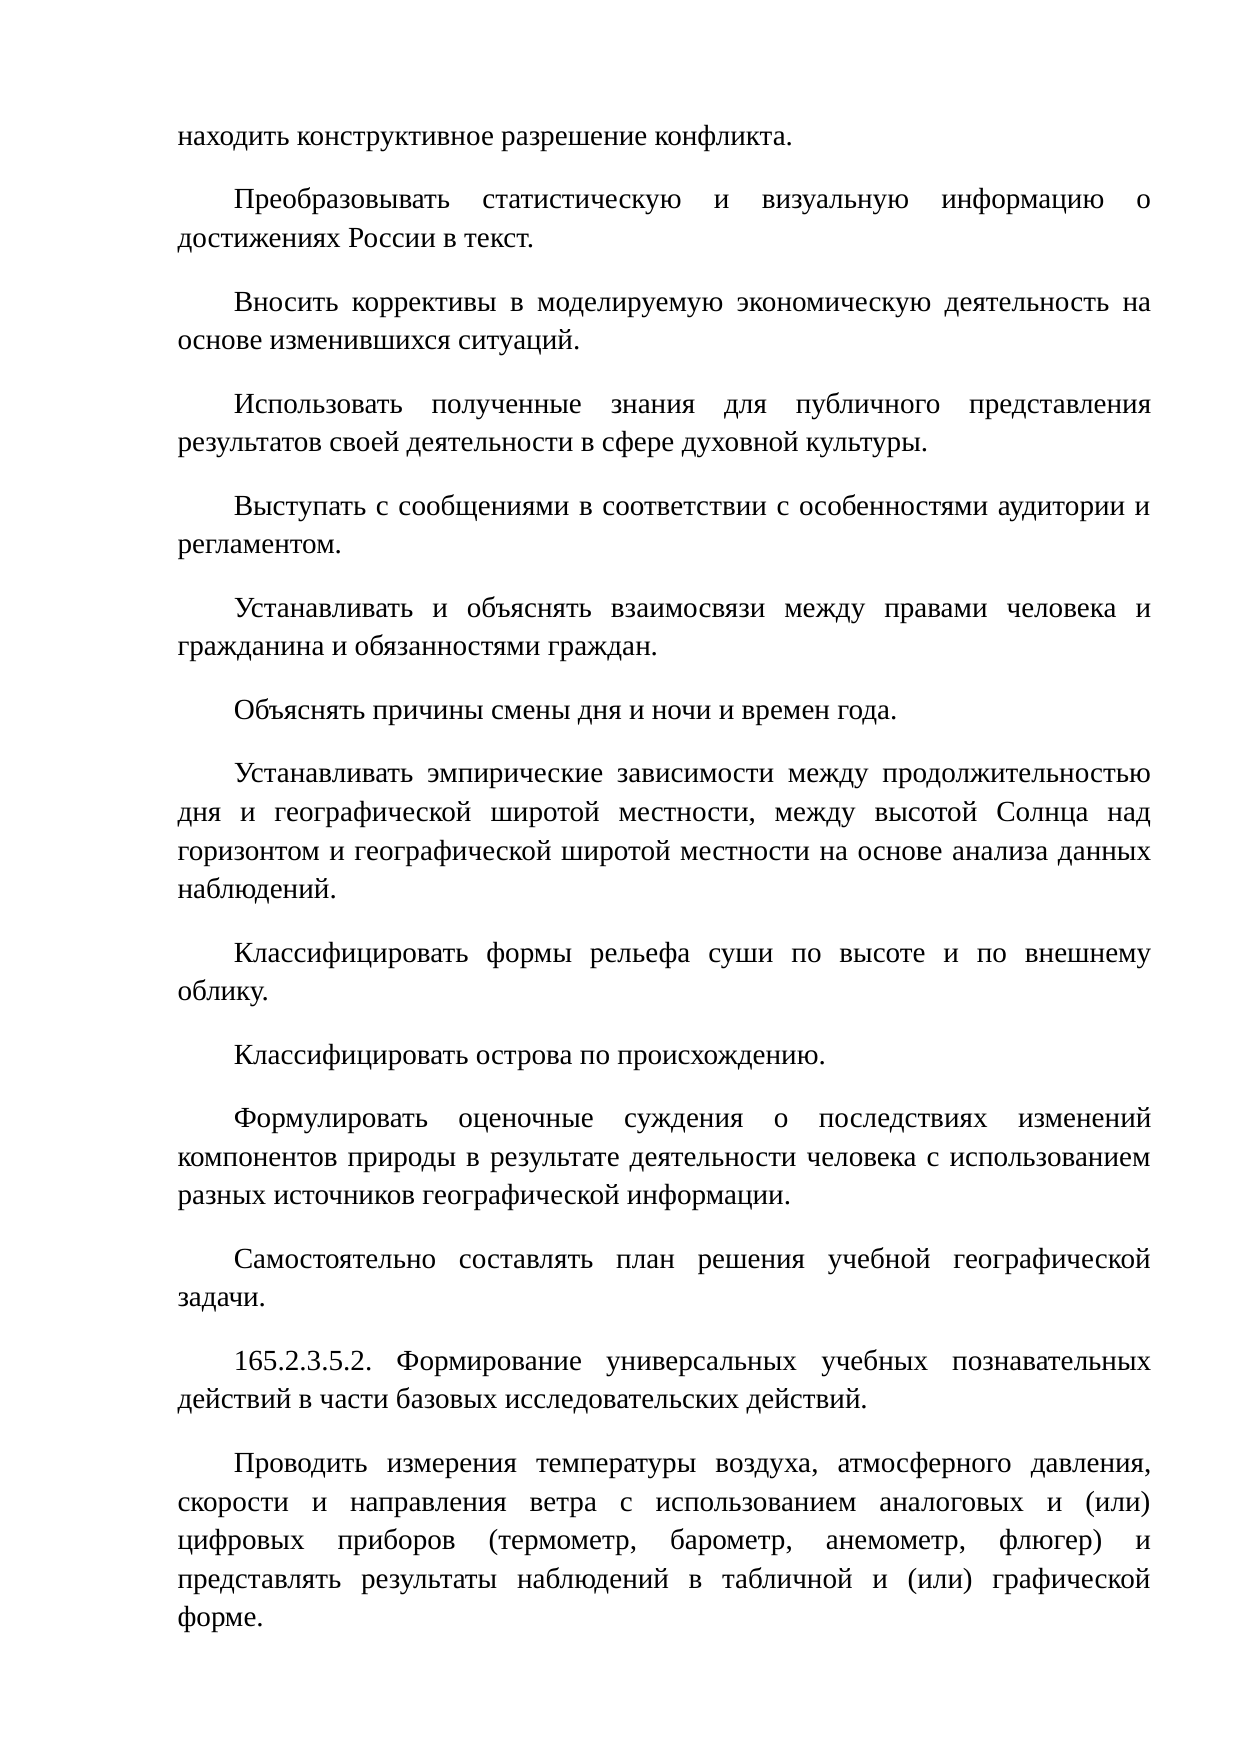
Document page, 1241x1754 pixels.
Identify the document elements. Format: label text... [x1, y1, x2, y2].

text Формулировать оценочные суждения о последствиях изменений компонентов природы в результате деятельности человека с использованием разных источников географической информации. [177, 1100, 1152, 1211]
text Устанавливать эмпирические зависимости между продолжительностью дня и географической широтой местности, между высотой Солнца над горизонтом и географической широтой местности на основе анализа данных наблюдений. [177, 756, 1152, 905]
text Самостоятельно составлять план решения учебной географической задачи. [177, 1241, 1152, 1313]
text Вносить коррективы в моделируемую экономическую деятельность на основе изменившихся ситуаций. [177, 284, 1152, 356]
text Устанавливать и объяснять взаимосвязи между правами человека и гражданина и обязанностями граждан. [177, 590, 1152, 662]
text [177, 118, 1152, 152]
text Преобразовывать статистическую и визуальную информацию о достижениях России в текст. [177, 182, 1152, 254]
text Объяснять причины смены дня и ночи и времен года. [177, 692, 1152, 726]
text Классифицировать формы рельефа суши по высоте и по внешнему облику. [177, 935, 1152, 1007]
text Использовать полученные знания для публичного представления результатов своей деятельности в сфере духовной культуры. [177, 386, 1152, 458]
text Проводить измерения температуры воздуха, атмосферного давления, скорости и направления ветра с использованием аналоговых и (или) цифровых приборов (термометр, барометр, анемометр, флюгер) и представлять результаты наблюдений в табличной и (или) графической форме. [177, 1445, 1152, 1633]
text Выступать с сообщениями в соответствии с особенностями аудитории и регламентом. [177, 488, 1152, 560]
text 165.2.3.5.2. Формирование универсальных учебных познавательных действий в части базовых исследовательских действий. [177, 1343, 1152, 1415]
text Классифицировать острова по происхождению. [177, 1037, 1152, 1070]
